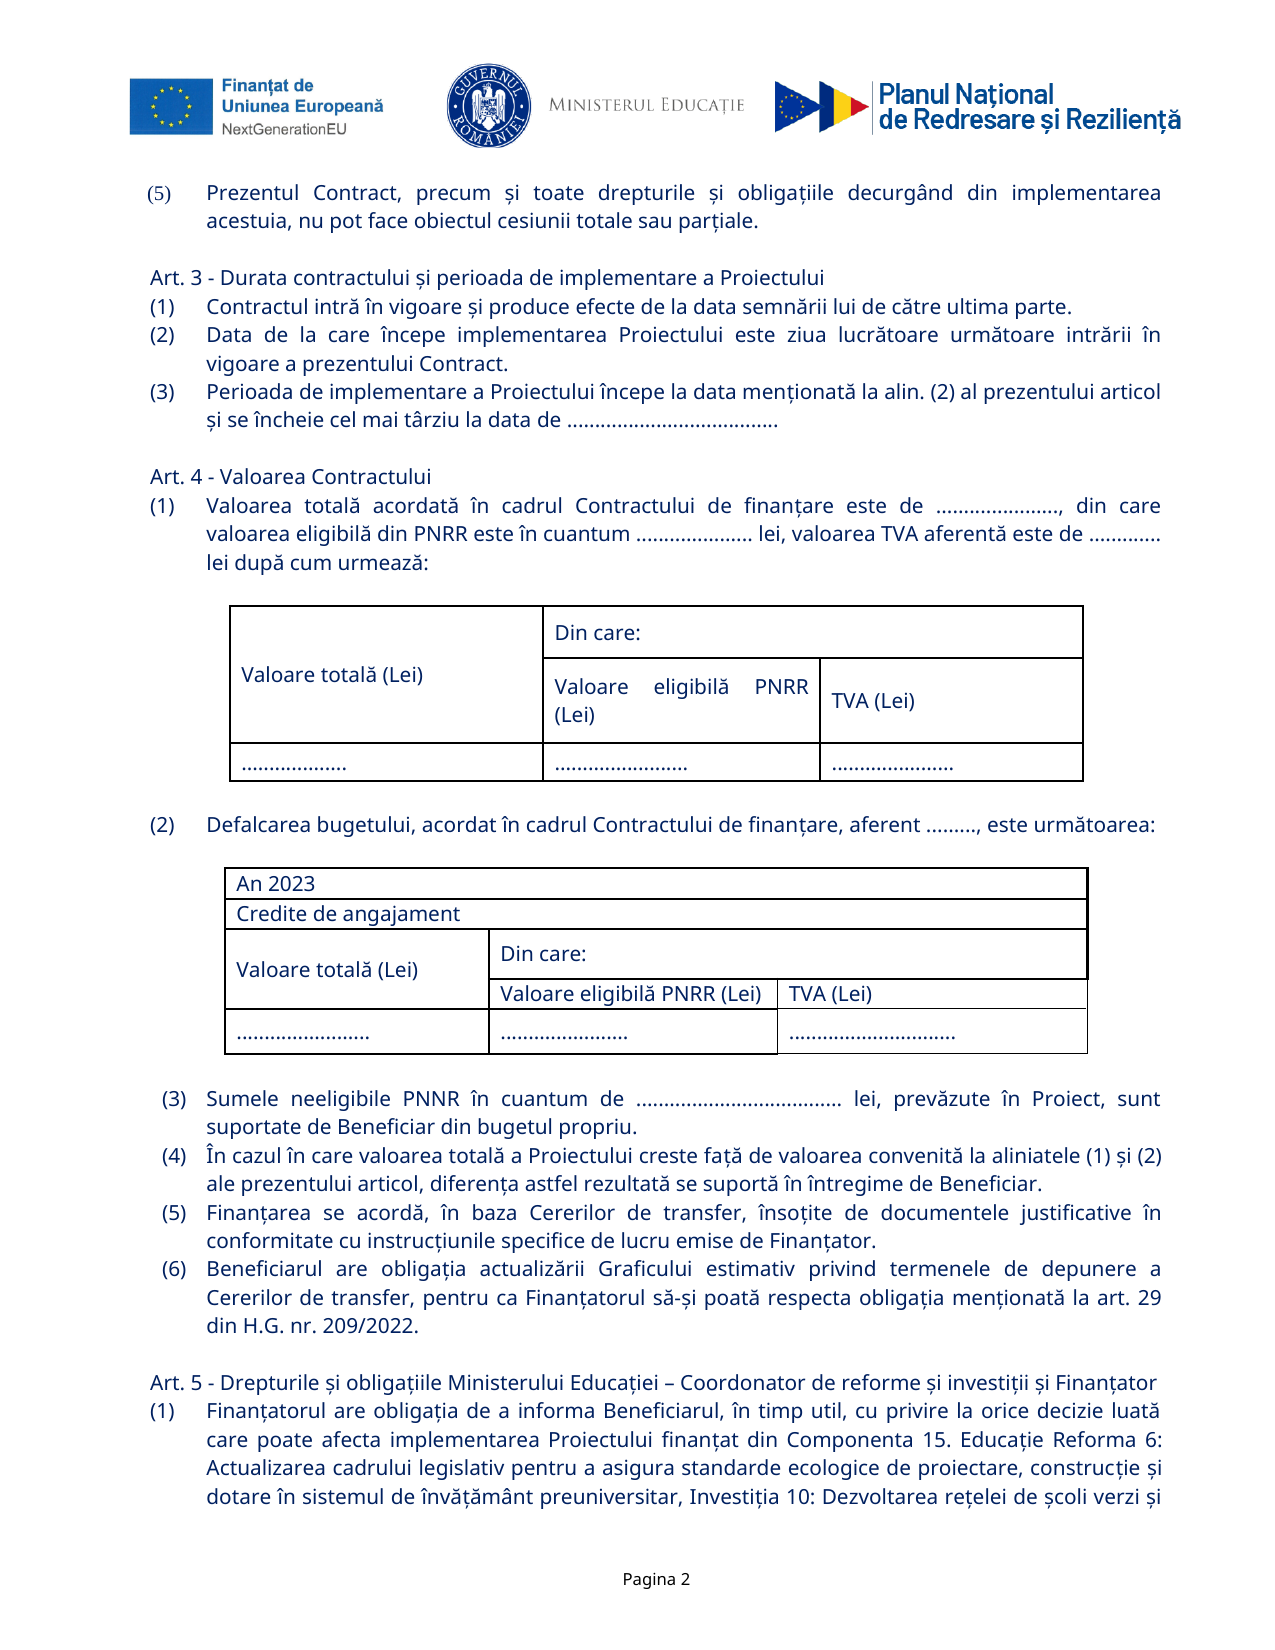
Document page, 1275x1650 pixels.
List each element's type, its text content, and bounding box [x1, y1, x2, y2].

table_cell .............................. [778, 1008, 1087, 1053]
list Defalcarea bugetului, acordat în cadrul Contractului de finanțare, aferent ........., este următoarea: [150, 810, 1162, 838]
table_cell TVA (Lei) [821, 659, 1082, 742]
list Beneficiarul are obligația actualizării Graficului estimativ privind termenele de depunere a Cererilor de transfer, pentru ca Finanțatorul să-și poată respecta obligația menționată la art. 29 din H.G. nr. 209/2022. [162, 1254, 1162, 1340]
table_header Valoare totală (Lei) [231, 607, 542, 742]
text Art. 5 - Drepturile și obligațiile Ministerului Educației – Coordonator de reforme și investiții și Finanțator [150, 1368, 1162, 1397]
list Prezentul Contract, precum și toate drepturile și obligațiile decurgând din implementarea acestuia, nu pot face obiectul cesiunii totale sau parțiale. [147, 178, 1162, 235]
picture [445, 62, 746, 148]
table_cell ...................... [821, 744, 1082, 779]
text Art. 4 - Valoarea Contractului [150, 462, 1162, 491]
picture [768, 74, 1185, 140]
list Contractul intră în vigoare și produce efecte de la data semnării lui de către ultima parte. [150, 292, 1162, 320]
list Finanțarea se acordă, în baza Cererilor de transfer, însoțite de documentele justificative în conformitate cu instrucțiunile specifice de lucru emise de Finanțator. [162, 1198, 1162, 1254]
table_cell Din care: [490, 930, 1086, 977]
table_cell ................... [231, 744, 542, 779]
list În cazul în care valoarea totală a Proiectului creste față de valoarea convenită la aliniatele (1) și (2) ale prezentului articol, diferența astfel rezultată se suportă în întregime de Beneficiar. [162, 1141, 1162, 1198]
table_cell Valoare totală (Lei) [226, 930, 488, 1008]
list Valoarea totală acordată în cadrul Contractului de finanțare este de ......................, din care valoarea eligibilă din PNRR este în cuantum ..................... lei, valoarea TVA aferentă este de ............. lei după cum urmează: [150, 491, 1162, 576]
table_cell ....................... [490, 1010, 777, 1053]
list Perioada de implementare a Proiectului începe la data menționată la alin. (2) al prezentului articol și se încheie cel mai târziu la data de ...................................... [150, 377, 1162, 434]
table_header An 2023 [226, 869, 1086, 897]
list Data de la care începe implementarea Proiectului este ziua lucrătoare următoare intrării în vigoare a prezentului Contract. [150, 320, 1162, 377]
table_header Din care: [544, 607, 1082, 657]
table_cell Valoare eligibilă PNRR (Lei) [544, 659, 819, 742]
table_cell Credite de angajament [226, 900, 1086, 928]
table_cell Valoare eligibilă PNRR (Lei) [490, 980, 777, 1008]
table_cell ........................ [544, 744, 819, 779]
text Art. 3 - Durata contractului și perioada de implementare a Proiectului [150, 263, 1162, 292]
picture [127, 67, 384, 140]
list Sumele neeligibile PNNR în cuantum de ..................................... lei, prevăzute în Proiect, sunt suportate de Beneficiar din bugetul propriu. [162, 1084, 1162, 1141]
table_cell TVA (Lei) [778, 980, 1087, 1008]
table_cell ........................ [226, 1010, 488, 1053]
